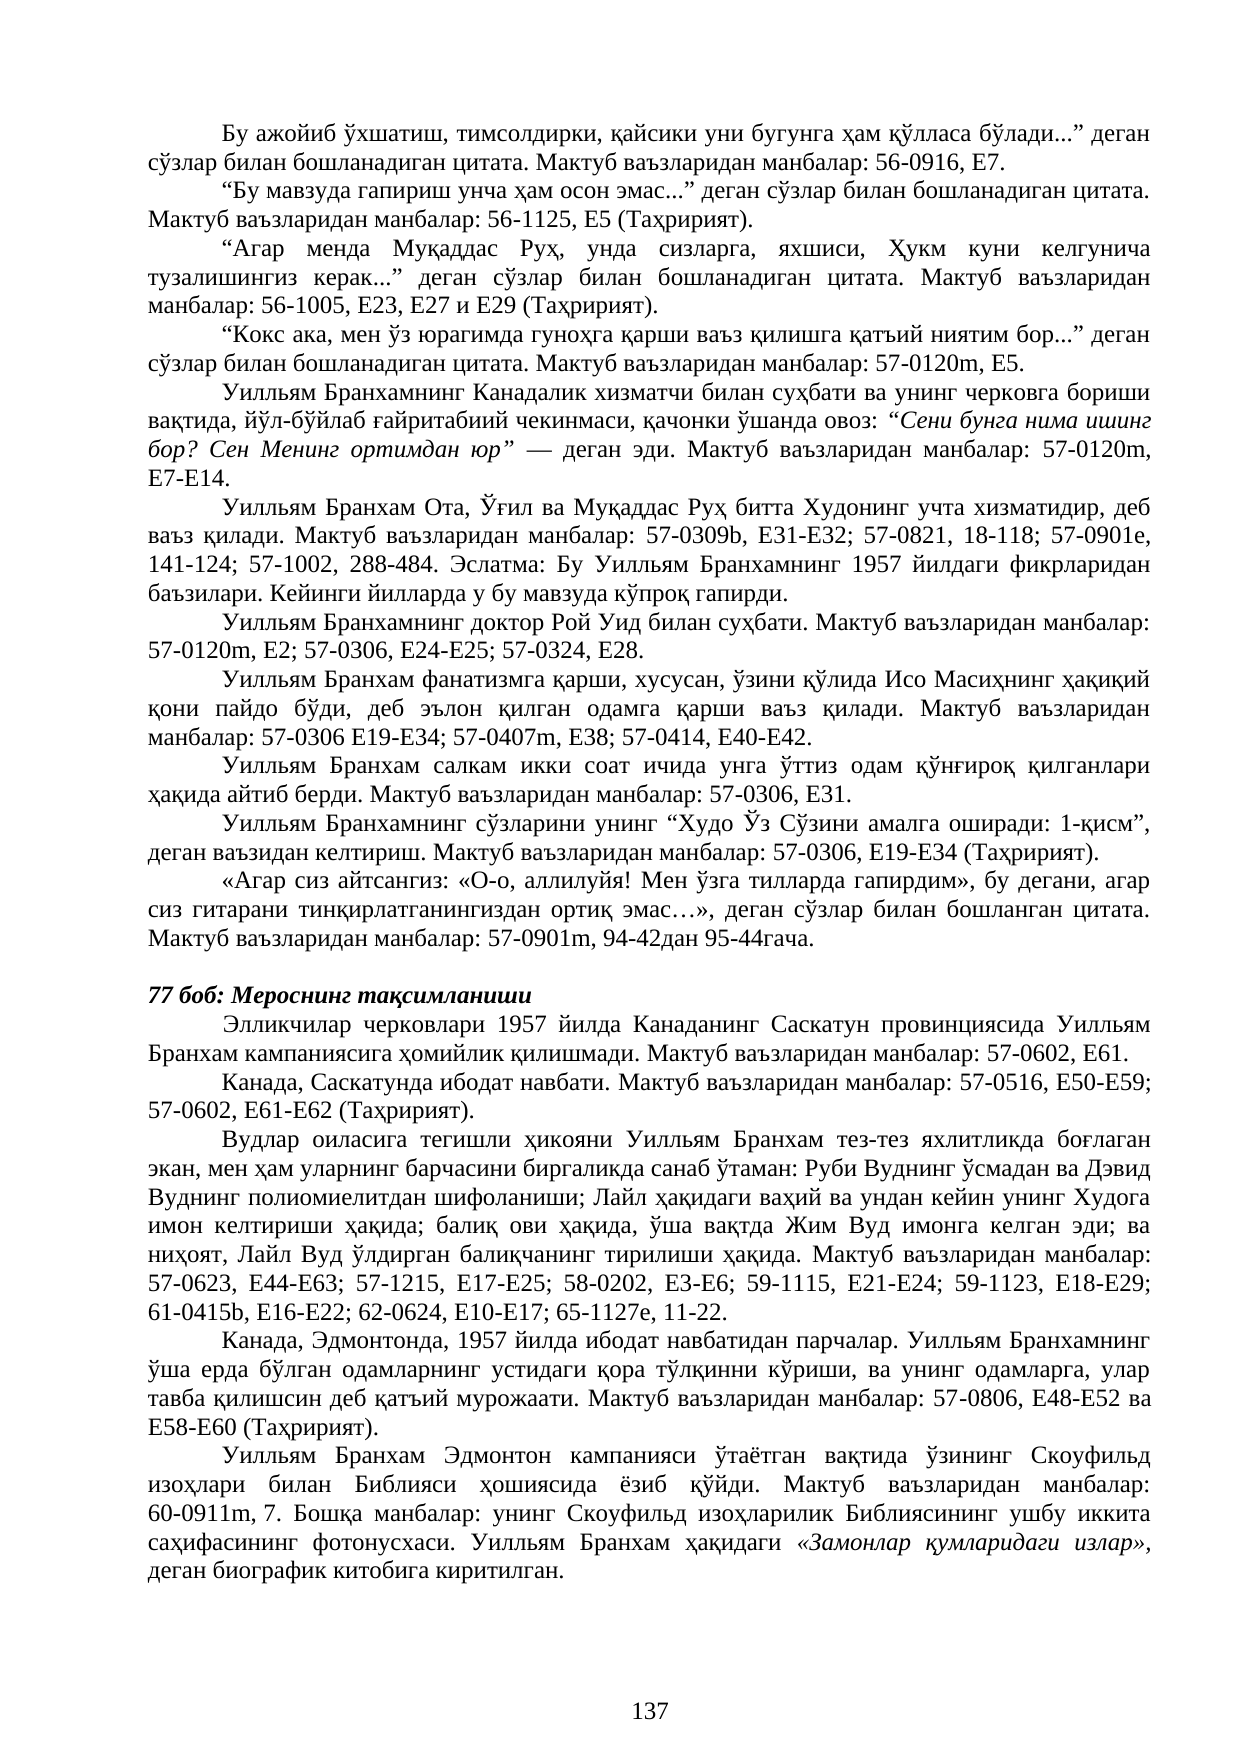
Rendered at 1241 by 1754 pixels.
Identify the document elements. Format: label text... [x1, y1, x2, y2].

text «Агар сиз айтсангиз: «О-о, аллилуйя! Мен ўзга тилларда гапирдим», бу дегани, агар сиз гитарани тинқирлатганингиздан ортиқ эмас…», деган сўзлар билан бошланган цитата. Мактуб ваъзларидан манбалар: 57-0901m, 94-42дан 95-44гача. [148, 866, 1152, 952]
text Уилльям Бранхам фанатизмга қарши, хусусан, ўзини қўлида Исо Масиҳнинг ҳақиқий қони пайдо бўди, деб эълон қилган одамга қарши ваъз қилади. Мактуб ваъзларидан манбалар: 57-0306 E19-E34; 57-0407m, E38; 57-0414, E40-E42. [148, 664, 1152, 751]
text 77 боб: Мероснинг тақсимланиши [148, 981, 1152, 1009]
text Бу ажойиб ўхшатиш, тимсолдирки, қайсики уни бугунга ҳам қўлласа бўлади...” деган сўзлар билан бошланадиган цитата. Мактуб ваъзларидан манбалар: 56-0916, E7. [148, 118, 1152, 176]
text Уилльям Бранхамнинг Канадалик хизматчи билан суҳбати ва унинг черковга бориши вақтида, йўл-бўйлаб ғайритабиий чекинмаси, қачонки ўшанда овоз: “Сени бунга нима ишинг бор? Сен Менинг ортимдан юр” ― деган эди. Мактуб ваъзларидан манбалар: 57-0120m, E7-E14. [148, 377, 1152, 492]
text Элликчилар черковлари 1957 йилда Канаданинг Саскатун провинциясида Уилльям Бранхам кампаниясига ҳомийлик қилишмади. Мактуб ваъзларидан манбалар: 57-0602, E61. [148, 1009, 1152, 1067]
text Уилльям Бранхамнинг доктор Рой Уид билан суҳбати. Мактуб ваъзларидан манбалар: 57-0120m, E2; 57-0306, E24-E25; 57-0324, E28. [148, 607, 1152, 664]
text Канада, Саскатунда ибодат навбати. Мактуб ваъзларидан манбалар: 57-0516, E50-E59; 57-0602, E61-E62 (Таҳририят). [148, 1067, 1152, 1124]
text Уилльям Бранхамнинг сўзларини унинг “Худо Ўз Сўзини амалга оширади: 1-қисм”, деган ваъзидан келтириш. Мактуб ваъзларидан манбалар: 57-0306, E19-E34 (Таҳририят). [148, 808, 1152, 866]
text “Бу мавзуда гапириш унча ҳам осон эмас...” деган сўзлар билан бошланадиган цитата. Мактуб ваъзларидан манбалар: 56-1125, E5 (Таҳририят). [148, 176, 1152, 233]
text Вудлар оиласига тегишли ҳикояни Уилльям Бранхам тез-тез яхлитликда боғлаган экан, мен ҳам уларнинг барчасини биргаликда санаб ўтаман: Руби Вуднинг ўсмадан ва Дэвид Вуднинг полиомиелитдан шифоланиши; Лайл ҳақидаги ваҳий ва ундан кейин унинг Худога имон келтириши ҳақида; балиқ ови ҳақида, ўша вақтда Жим Вуд имонга келган эди; ва ниҳоят, Лайл Вуд ўлдирган балиқчанинг тирилиши ҳақида. Мактуб ваъзларидан манбалар: 57-0623, E44-E63; 57-1215, E17-E25; 58-0202, E3-E6; 59-1115, E21-E24; 59-1123, E18-E29; 61-0415b, E16-E22; 62-0624, E10-E17; 65-1127e, 11-22. [148, 1124, 1152, 1326]
text Канада, Эдмонтонда, 1957 йилда ибодат навбатидан парчалар. Уилльям Бранхамнинг ўша ерда бўлган одамларнинг устидаги қора тўлқинни кўриши, ва унинг одамларга, улар тавба қилишсин деб қатъий мурожаати. Мактуб ваъзларидан манбалар: 57-0806, E48-E52 ва E58-E60 (Таҳририят). [148, 1326, 1152, 1441]
text Уилльям Бранхам салкам икки соат ичида унга ўттиз одам қўнғироқ қилганлари ҳақида айтиб берди. Мактуб ваъзларидан манбалар: 57-0306, E31. [148, 751, 1152, 808]
text “Кокс ака, мен ўз юрагимда гуноҳга қарши ваъз қилишга қатъий ниятим бор...” деган сўзлар билан бошланадиган цитата. Мактуб ваъзларидан манбалар: 57-0120m, E5. [148, 319, 1152, 377]
text “Агар менда Муқаддас Руҳ, унда сизларга, яхшиси, Ҳукм куни келгунича тузалишингиз керак...” деган сўзлар билан бошланадиган цитата. Мактуб ваъзларидан манбалар: 56-1005, E23, E27 и E29 (Таҳририят). [148, 233, 1152, 319]
text Уилльям Бранхам Ота, Ўғил ва Муқаддас Руҳ битта Худонинг учта хизматидир, деб ваъз қилади. Мактуб ваъзларидан манбалар: 57-0309b, E31-E32; 57-0821, 18-118; 57-0901e, 141-124; 57-1002, 288-484. Эслатма: Бу Уилльям Бранхамнинг 1957 йилдаги фикрларидан баъзилари. Кейинги йилларда у бу мавзуда кўпроқ гапирди. [148, 492, 1152, 607]
text Уилльям Бранхам Эдмонтон кампанияси ўтаётган вақтида ўзининг Скоуфильд изоҳлари билан Библияси ҳошиясида ёзиб қўйди. Мактуб ваъзларидан манбалар: 60-0911m, 7. Бошқа манбалар: унинг Скоуфильд изоҳларилик Библиясининг ушбу иккита саҳифасининг фотонусхаси. Уилльям Бранхам ҳақидаги «Замонлар қумларидаги излар», деган биографик китобига киритилган. [148, 1441, 1152, 1584]
